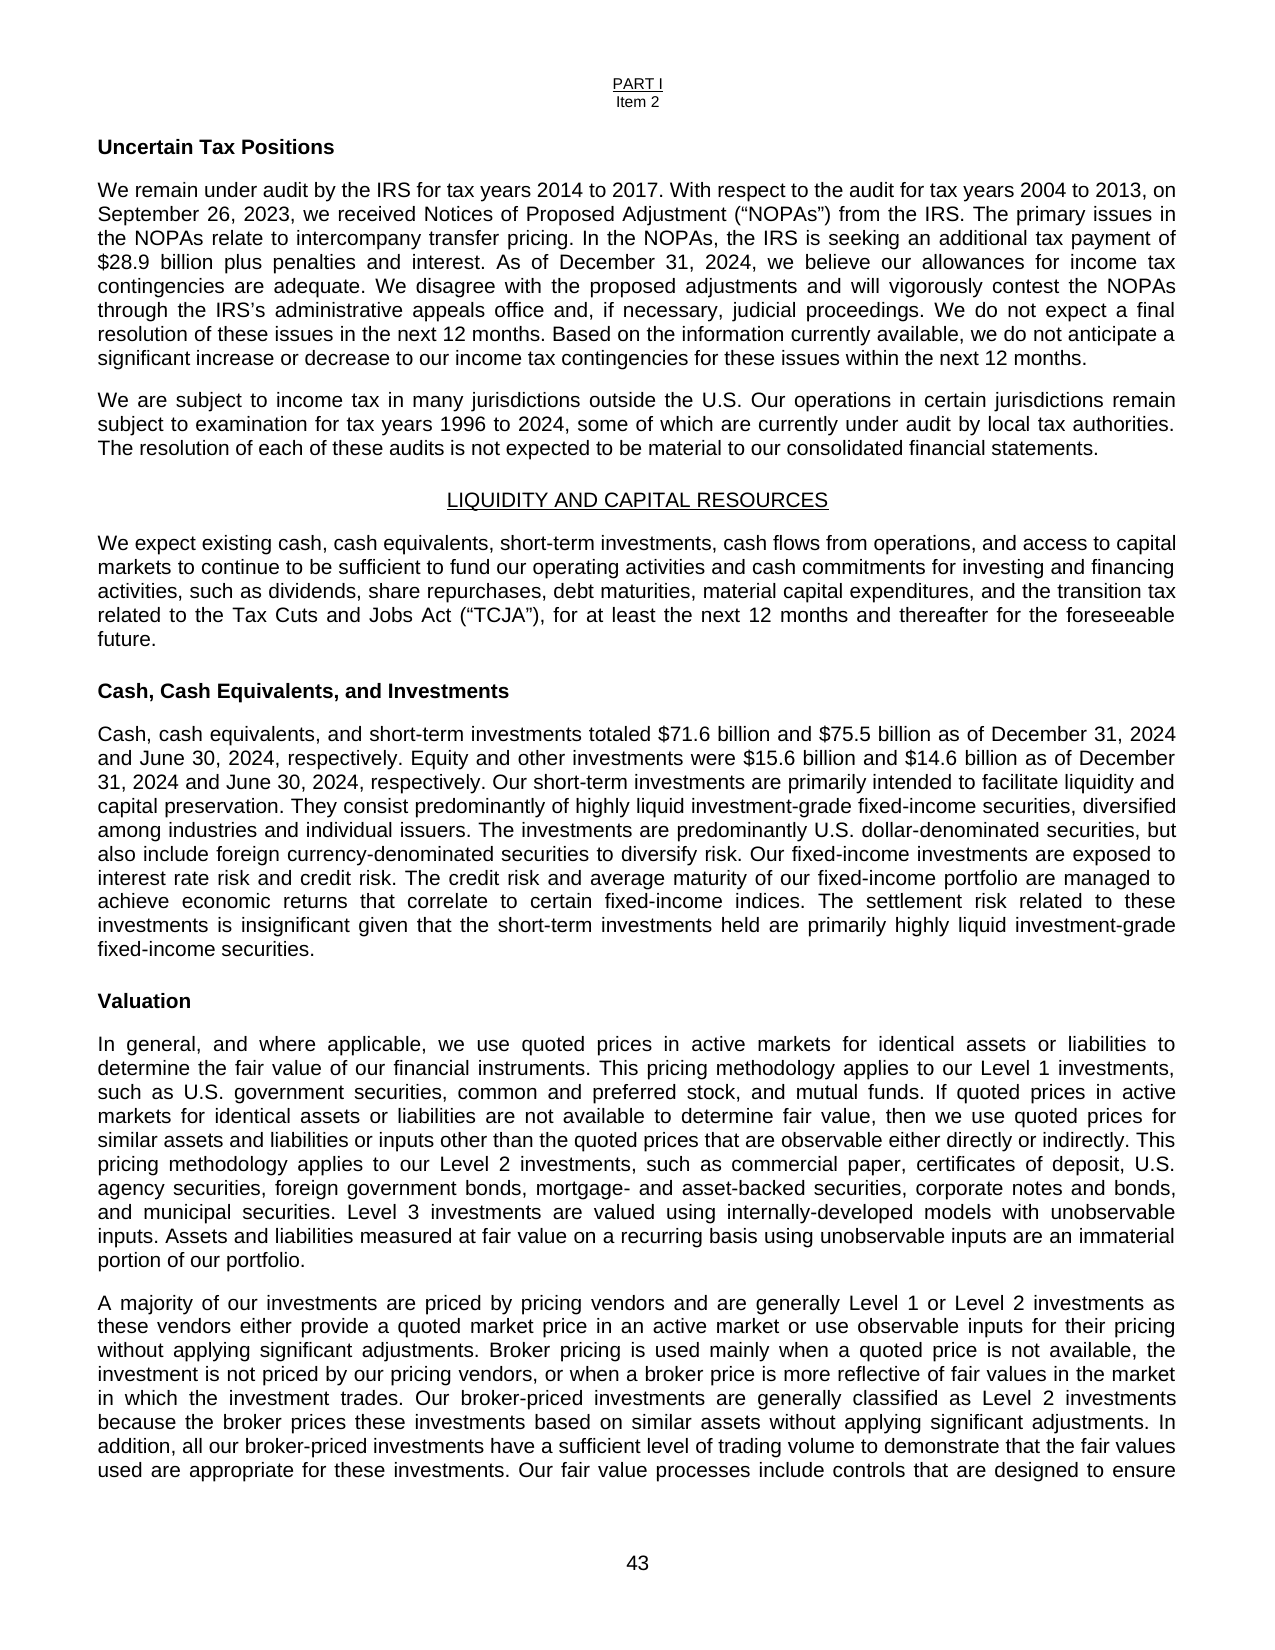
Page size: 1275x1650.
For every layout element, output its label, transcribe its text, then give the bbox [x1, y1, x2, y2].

text We are subject to income tax in many jurisdictions outside the U.S. Our operations in certain jurisdictions remain subject to examination for tax years 1996 to 2024, some of which are currently under audit by local tax authorities. The resolution of each of these audits is not expected to be material to our consolidated financial statements. [97, 388, 1177, 460]
text Cash, Cash Equivalents, and Investments [97, 679, 1177, 703]
text We remain under audit by the IRS for tax years 2014 to 2017. With respect to the audit for tax years 2004 to 2013, on September 26, 2023, we received Notices of Proposed Adjustment (“NOPAs”) from the IRS. The primary issues in the NOPAs relate to intercompany transfer pricing. In the NOPAs, the IRS is seeking an additional tax payment of $28.9 billion plus penalties and interest. As of December 31, 2024, we believe our allowances for income tax contingencies are adequate. We disagree with the proposed adjustments and will vigorously contest the NOPAs through the IRS’s administrative appeals office and, if necessary, judicial proceedings. We do not expect a final resolution of these issues in the next 12 months. Based on the information currently available, we do not anticipate a significant increase or decrease to our income tax contingencies for these issues within the next 12 months. [97, 178, 1177, 369]
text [97, 1290, 1177, 1482]
text In general, and where applicable, we use quoted prices in active markets for identical assets or liabilities to determine the fair value of our financial instruments. This pricing methodology applies to our Level 1 investments, such as U.S. government securities, common and preferred stock, and mutual funds. If quoted prices in active markets for identical assets or liabilities are not available to determine fair value, then we use quoted prices for similar assets and liabilities or inputs other than the quoted prices that are observable either directly or indirectly. This pricing methodology applies to our Level 2 investments, such as commercial paper, certificates of deposit, U.S. agency securities, foreign government bonds, mortgage- and asset-backed securities, corporate notes and bonds, and municipal securities. Level 3 investments are valued using internally-developed models with unobservable inputs. Assets and liabilities measured at fair value on a recurring basis using unobservable inputs are an immaterial portion of our portfolio. [97, 1032, 1177, 1272]
text Valuation [97, 989, 1177, 1013]
text Uncertain Tax Positions [97, 135, 1177, 159]
text LIQUIDITY AND CAPITAL RESOURCES [97, 488, 1177, 512]
text Cash, cash equivalents, and short-term investments totaled $71.6 billion and $75.5 billion as of December 31, 2024 and June 30, 2024, respectively. Equity and other investments were $15.6 billion and $14.6 billion as of December 31, 2024 and June 30, 2024, respectively. Our short-term investments are primarily intended to facilitate liquidity and capital preservation. They consist predominantly of highly liquid investment-grade fixed-income securities, diversified among industries and individual issuers. The investments are predominantly U.S. dollar-denominated securities, but also include foreign currency-denominated securities to diversify risk. Our fixed-income investments are exposed to interest rate risk and credit risk. The credit risk and average maturity of our fixed-income portfolio are managed to achieve economic returns that correlate to certain fixed-income indices. The settlement risk related to these investments is insignificant given that the short-term investments held are primarily highly liquid investment-grade fixed-income securities. [97, 722, 1177, 961]
text We expect existing cash, cash equivalents, short-term investments, cash flows from operations, and access to capital markets to continue to be sufficient to fund our operating activities and cash commitments for investing and financing activities, such as dividends, share repurchases, debt maturities, material capital expenditures, and the transition tax related to the Tax Cuts and Jobs Act (“TCJA”), for at least the next 12 months and thereafter for the foreseeable future. [97, 531, 1177, 651]
